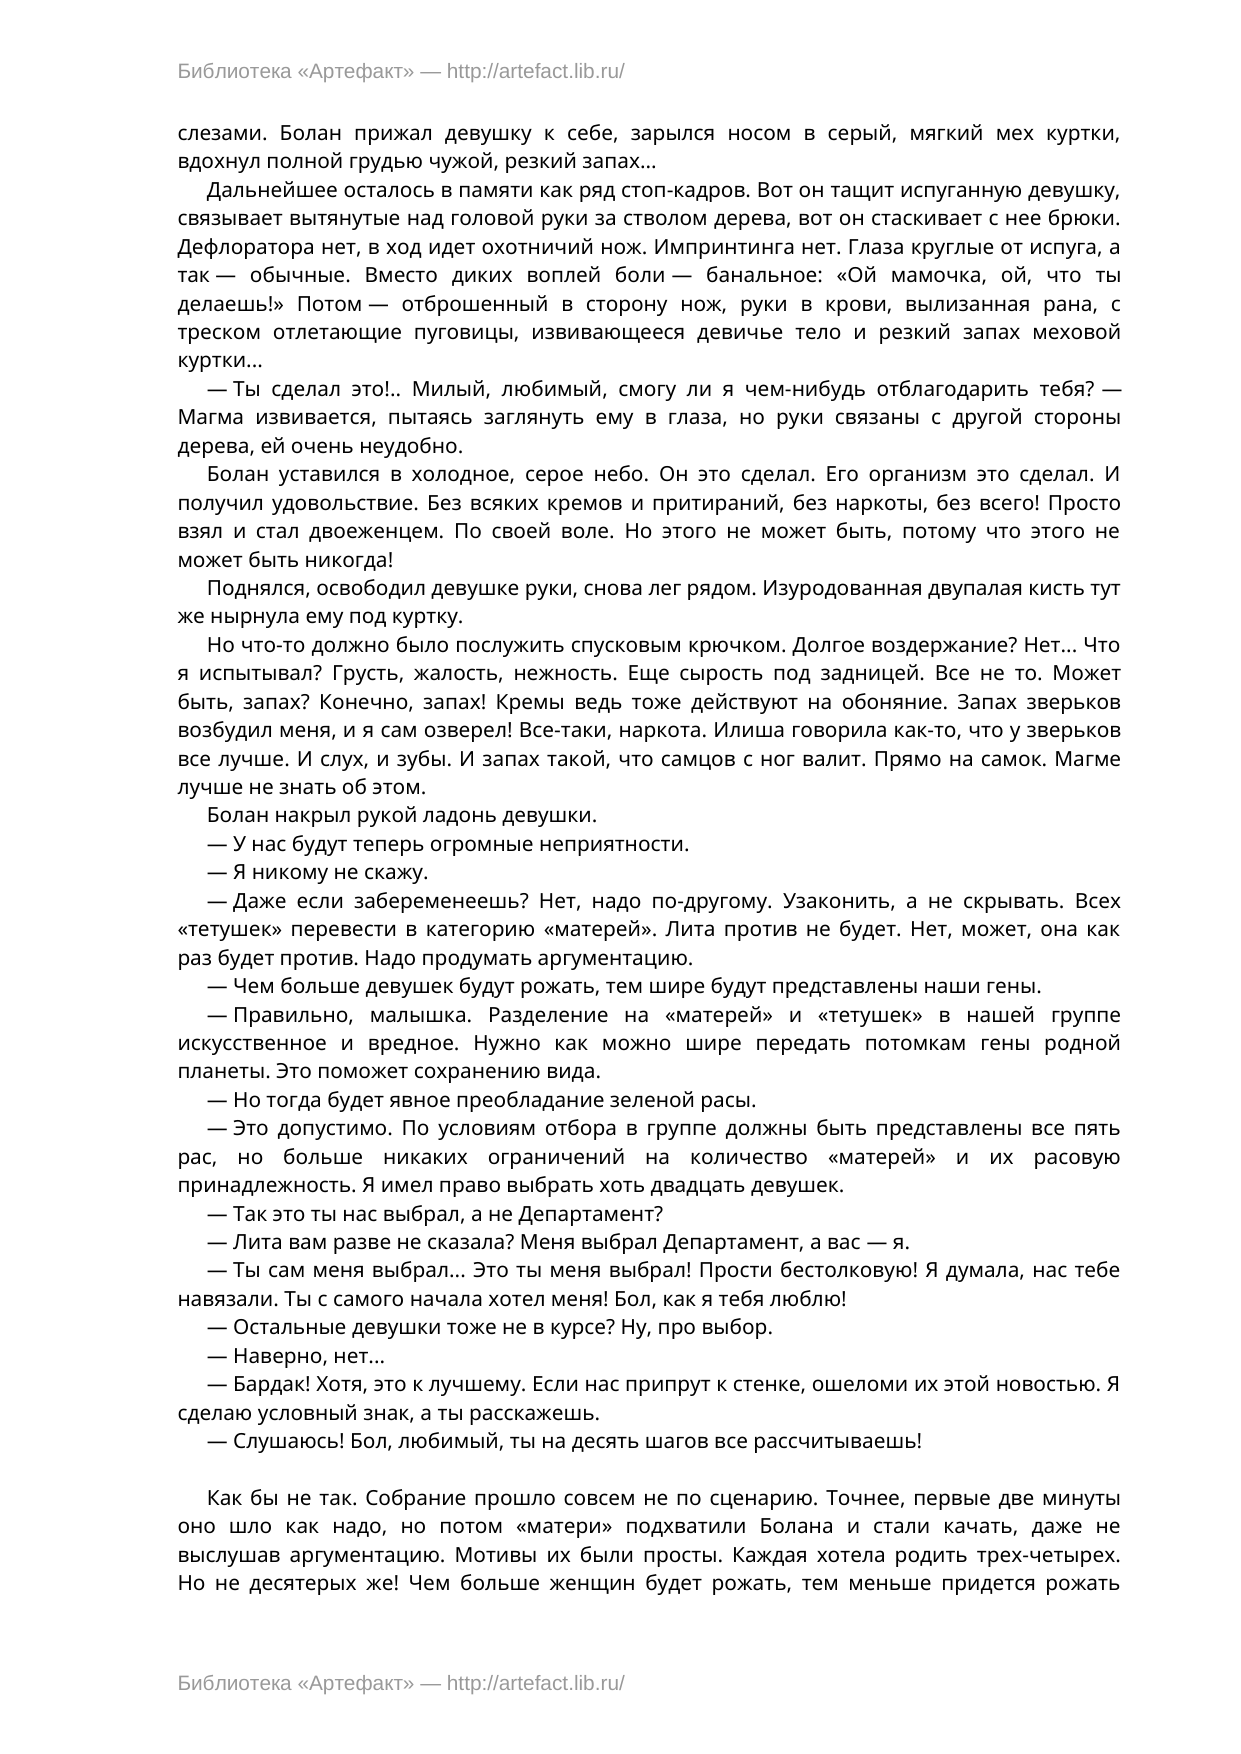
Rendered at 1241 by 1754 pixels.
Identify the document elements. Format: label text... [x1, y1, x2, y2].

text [177, 1483, 1122, 1597]
text — Лита вам разве не сказала? Меня выбрал Департамент, а вас — я. [177, 1227, 1122, 1256]
text Болан уставился в холодное, серое небо. Он это сделал. Его организм это сделал. И получил удовольствие. Без всяких кремов и притираний, без наркоты, без всего! Просто взял и стал двоеженцем. По своей воле. Но этого не может быть, потому что этого не может быть никогда! [177, 459, 1122, 573]
text — Я никому не скажу. [177, 857, 1122, 886]
text — Слушаюсь! Бол, любимый, ты на десять шагов все рассчитываешь! [177, 1426, 1122, 1455]
text — Но тогда будет явное преобладание зеленой расы. [177, 1085, 1122, 1113]
text Дальнейшее осталось в памяти как ряд стоп-кадров. Вот он тащит испуганную девушку, связывает вытянутые над головой руки за стволом дерева, вот он стаскивает с нее брюки. Дефлоратора нет, в ход идет охотничий нож. Импринтинга нет. Глаза круглые от испуга, а так — обычные. Вместо диких воплей боли — банальное: «Ой мамочка, ой, что ты делаешь!» Потом — отброшенный в сторону нож, руки в крови, вылизанная рана, с треском отлетающие пуговицы, извивающееся девичье тело и резкий запах меховой куртки... [177, 175, 1122, 374]
text Болан накрыл рукой ладонь девушки. [177, 801, 1122, 829]
text — Правильно, малышка. Разделение на «матерей» и «тетушек» в нашей группе искусственное и вредное. Нужно как можно шире передать потомкам гены родной планеты. Это поможет сохранению вида. [177, 1000, 1122, 1085]
text — Чем больше девушек будут рожать, тем шире будут представлены наши гены. [177, 971, 1122, 1000]
text — Наверно, нет... [177, 1341, 1122, 1369]
text — У нас будут теперь огромные неприятности. [177, 829, 1122, 857]
text — Ты сам меня выбрал... Это ты меня выбрал! Прости бестолковую! Я думала, нас тебе навязали. Ты с самого начала хотел меня! Бол, как я тебя люблю! [177, 1256, 1122, 1312]
text — Бардак! Хотя, это к лучшему. Если нас припрут к стенке, ошеломи их этой новостью. Я сделаю условный знак, а ты расскажешь. [177, 1369, 1122, 1426]
text Но что-то должно было послужить спусковым крючком. Долгое воздержание? Нет... Что я испытывал? Грусть, жалость, нежность. Еще сырость под задницей. Все не то. Может быть, запах? Конечно, запах! Кремы ведь тоже действуют на обоняние. Запах зверьков возбудил меня, и я сам озверел! Все-таки, наркота. Илиша говорила как-то, что у зверьков все лучше. И слух, и зубы. И запах такой, что самцов с ног валит. Прямо на самок. Магме лучше не знать об этом. [177, 630, 1122, 801]
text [177, 118, 1122, 175]
text — Так это ты нас выбрал, а не Департамент? [177, 1199, 1122, 1227]
text — Ты сделал это!.. Милый, любимый, смогу ли я чем-нибудь отблагодарить тебя? — Магма извивается, пытаясь заглянуть ему в глаза, но руки связаны с другой стороны дерева, ей очень неудобно. [177, 374, 1122, 459]
text — Остальные девушки тоже не в курсе? Ну, про выбор. [177, 1312, 1122, 1341]
text — Даже если забеременеешь? Нет, надо по-другому. Узаконить, а не скрывать. Всех «тетушек» перевести в категорию «матерей». Лита против не будет. Нет, может, она как раз будет против. Надо продумать аргументацию. [177, 886, 1122, 971]
text Поднялся, освободил девушке руки, снова лег рядом. Изуродованная двупалая кисть тут же нырнула ему под куртку. [177, 573, 1122, 630]
text — Это допустимо. По условиям отбора в группе должны быть представлены все пять рас, но больше никаких ограничений на количество «матерей» и их расовую принадлежность. Я имел право выбрать хоть двадцать девушек. [177, 1113, 1122, 1199]
